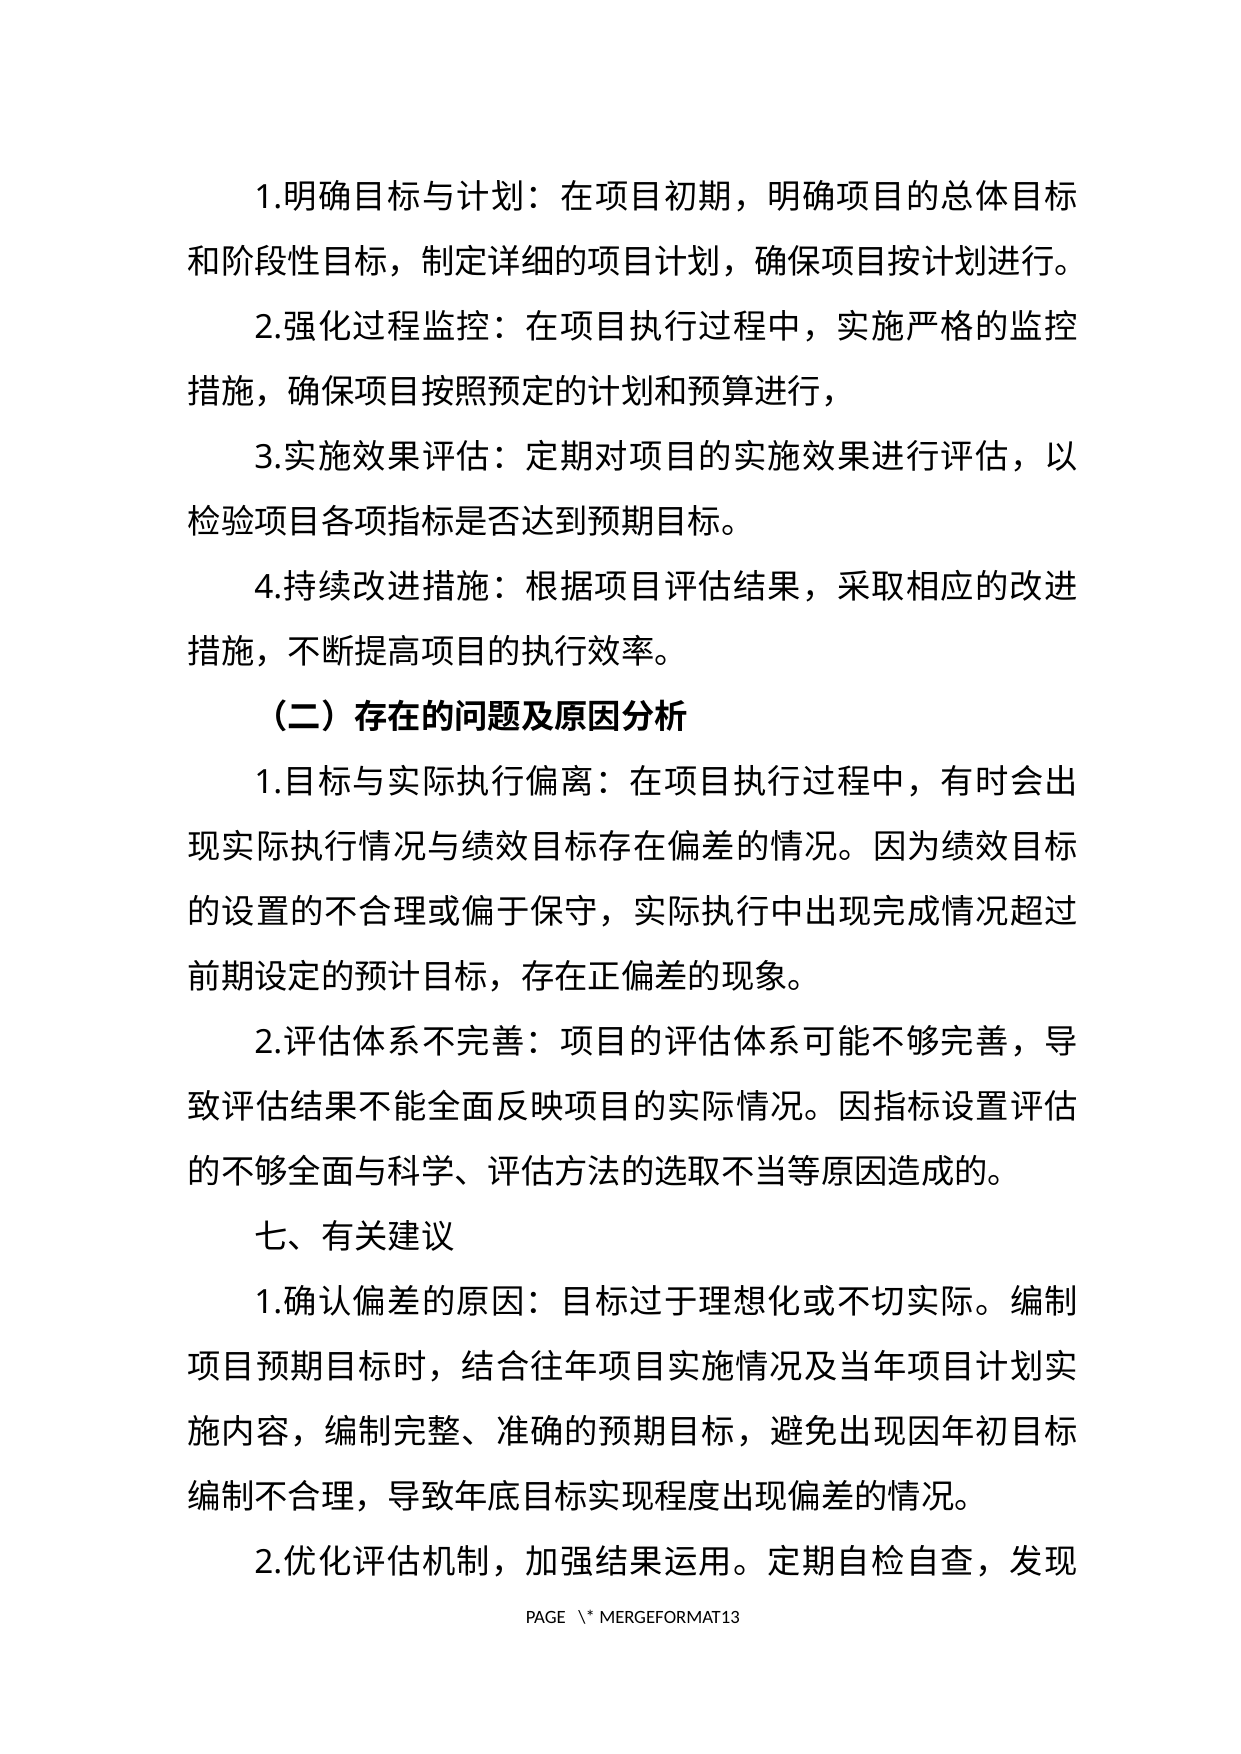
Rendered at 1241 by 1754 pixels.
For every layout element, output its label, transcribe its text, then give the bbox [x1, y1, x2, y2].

text 3.实施效果评估：定期对项目的实施效果进行评估，以检验项目各项指标是否达到预期目标。 [187, 422, 1078, 552]
text 1.目标与实际执行偏离：在项目执行过程中，有时会出现实际执行情况与绩效目标存在偏差的情况。因为绩效目标的设置的不合理或偏于保守，实际执行中出现完成情况超过前期设定的预计目标，存在正偏差的现象。 [187, 747, 1078, 1007]
text 1.确认偏差的原因：目标过于理想化或不切实际。编制项目预期目标时，结合往年项目实施情况及当年项目计划实施内容，编制完整、准确的预期目标，避免出现因年初目标编制不合理，导致年底目标实现程度出现偏差的情况。 [187, 1267, 1078, 1527]
list 存在的问题及原因分析 [187, 682, 1078, 747]
text 七、有关建议 [187, 1202, 1078, 1267]
text 4.持续改进措施：根据项目评估结果，采取相应的改进措施，不断提高项目的执行效率。 [187, 552, 1078, 682]
text 1.明确目标与计划：在项目初期，明确项目的总体目标和阶段性目标，制定详细的项目计划，确保项目按计划进行。 [187, 162, 1078, 292]
text 2.评估体系不完善：项目的评估体系可能不够完善，导致评估结果不能全面反映项目的实际情况。因指标设置评估的不够全面与科学、评估方法的选取不当等原因造成的。 [187, 1007, 1078, 1202]
text 2.强化过程监控：在项目执行过程中，实施严格的监控措施，确保项目按照预定的计划和预算进行， [187, 292, 1078, 422]
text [187, 1527, 1078, 1592]
